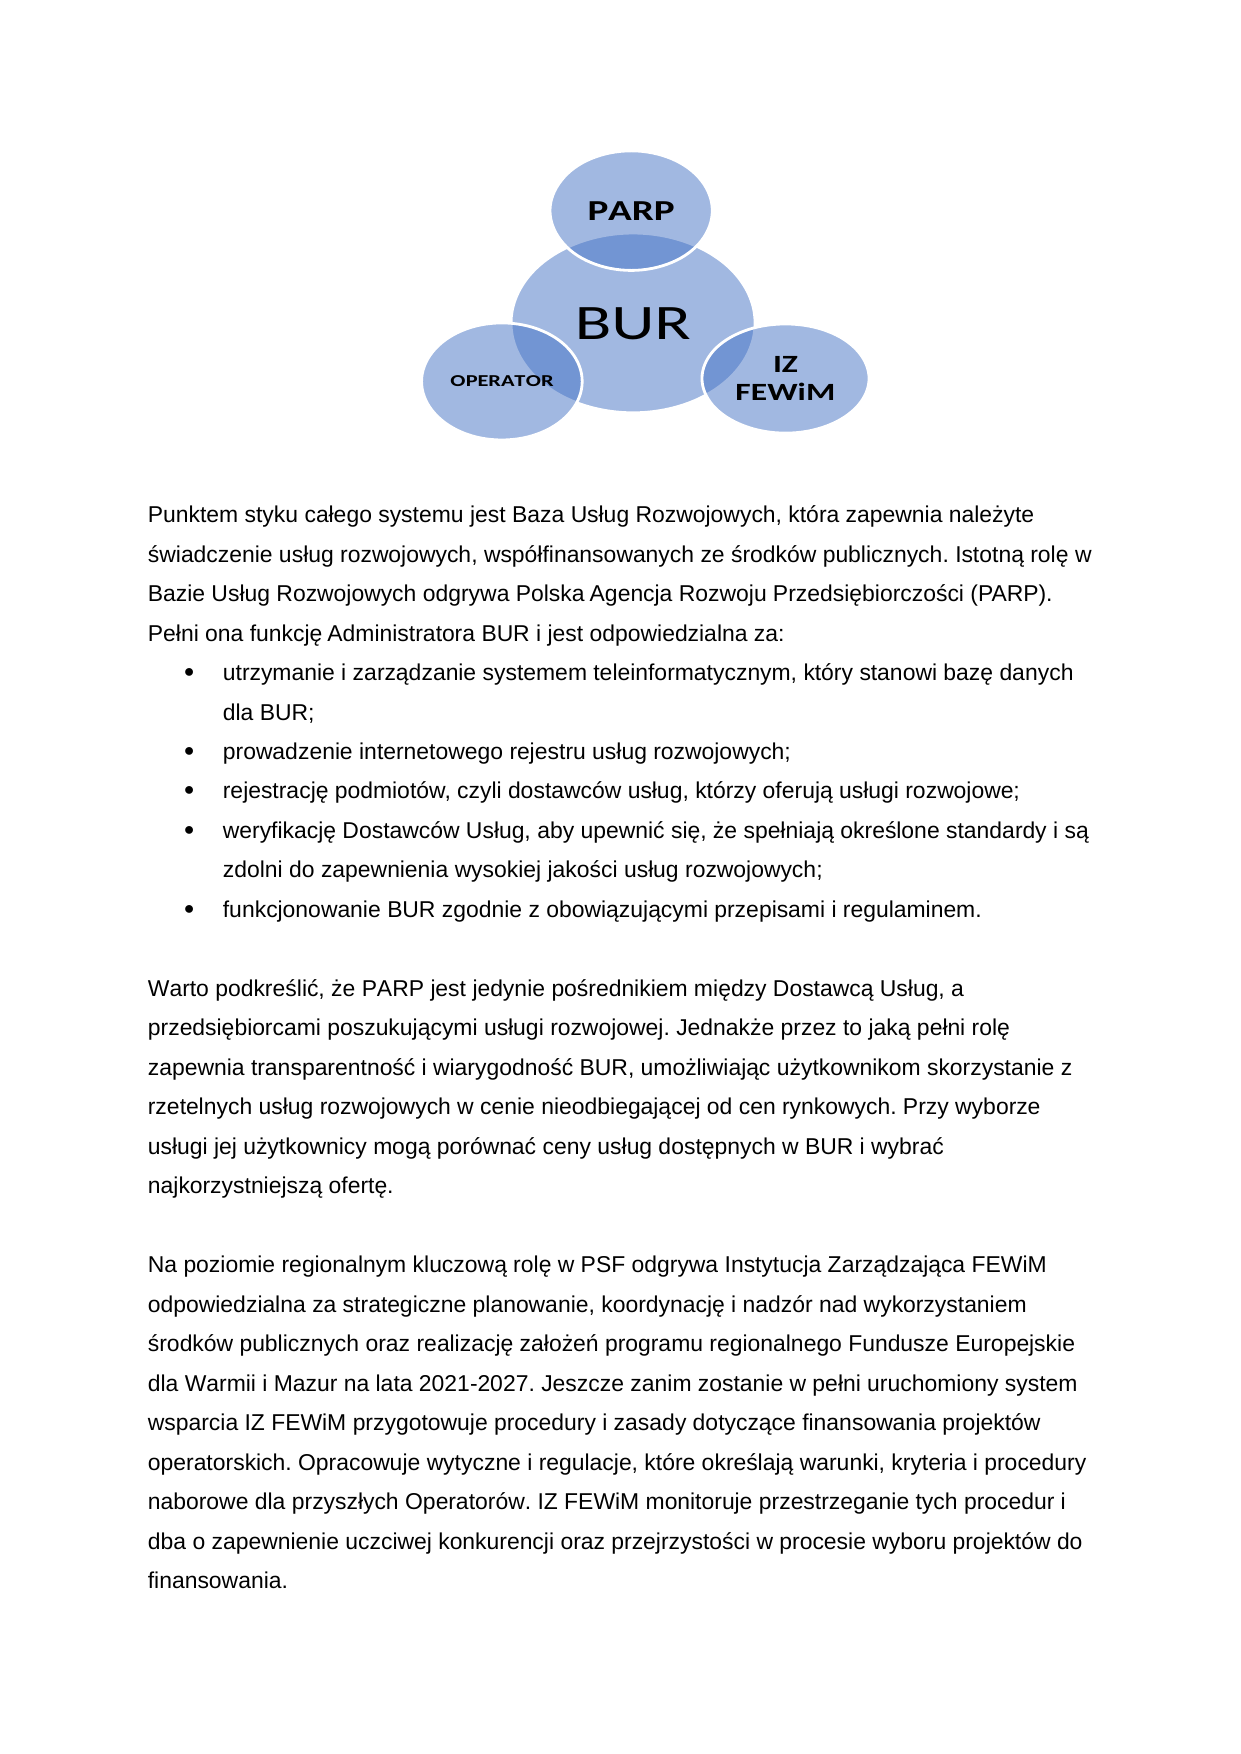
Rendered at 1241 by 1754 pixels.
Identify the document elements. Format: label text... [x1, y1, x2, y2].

list weryfikację Dostawców Usług, aby upewnić się, że spełniają określone standardy i są zdolni do zapewnienia wysokiej jakości usług rozwojowych; [185, 817, 1093, 883]
list funkcjonowanie BUR zgodnie z obowiązującymi przepisami i regulaminem. [185, 896, 1093, 922]
text Na poziomie regionalnym kluczową rolę w PSF odgrywa Instytucja Zarządzająca FEWiM odpowiedzialna za strategiczne planowanie, koordynację i nadzór nad wykorzystaniem środków publicznych oraz realizację założeń programu regionalnego Fundusze Europejskie dla Warmii i Mazur na lata 2021-2027. Jeszcze zanim zostanie w pełni uruchomiony system wsparcia IZ FEWiM przygotowuje procedury i zasady dotyczące finansowania projektów operatorskich. Opracowuje wytyczne i regulacje, które określają warunki, kryteria i procedury naborowe dla przyszłych Operatorów. IZ FEWiM monitoruje przestrzeganie tych procedur i dba o zapewnienie uczciwej konkurencji oraz przejrzystości w procesie wyboru projektów do finansowania. [148, 1251, 1093, 1593]
text Punktem styku całego systemu jest Baza Usług Rozwojowych, która zapewnia należyte świadczenie usług rozwojowych, współfinansowanych ze środków publicznych. Istotną rolę w Bazie Usług Rozwojowych odgrywa Polska Agencja Rozwoju Przedsiębiorczości (PARP). Pełni ona funkcję Administratora BUR i jest odpowiedzialna za: [148, 501, 1093, 646]
list prowadzenie internetowego rejestru usług rozwojowych; [185, 738, 1093, 764]
list rejestrację podmiotów, czyli dostawców usług, którzy oferują usługi rozwojowe; [185, 777, 1093, 804]
list utrzymanie i zarządzanie systemem teleinformatycznym, który stanowi bazę danych dla BUR; [185, 659, 1093, 725]
text Warto podkreślić, że PARP jest jedynie pośrednikiem między Dostawcą Usług, a przedsiębiorcami poszukującymi usługi rozwojowej. Jednakże przez to jaką pełni rolę zapewnia transparentność i wiarygodność BUR, umożliwiając użytkownikom skorzystanie z rzetelnych usług rozwojowych w cenie nieodbiegającej od cen rynkowych. Przy wyborze usługi jej użytkownicy mogą porównać ceny usług dostępnych w BUR i wybrać najkorzystniejszą ofertę. [148, 975, 1093, 1199]
